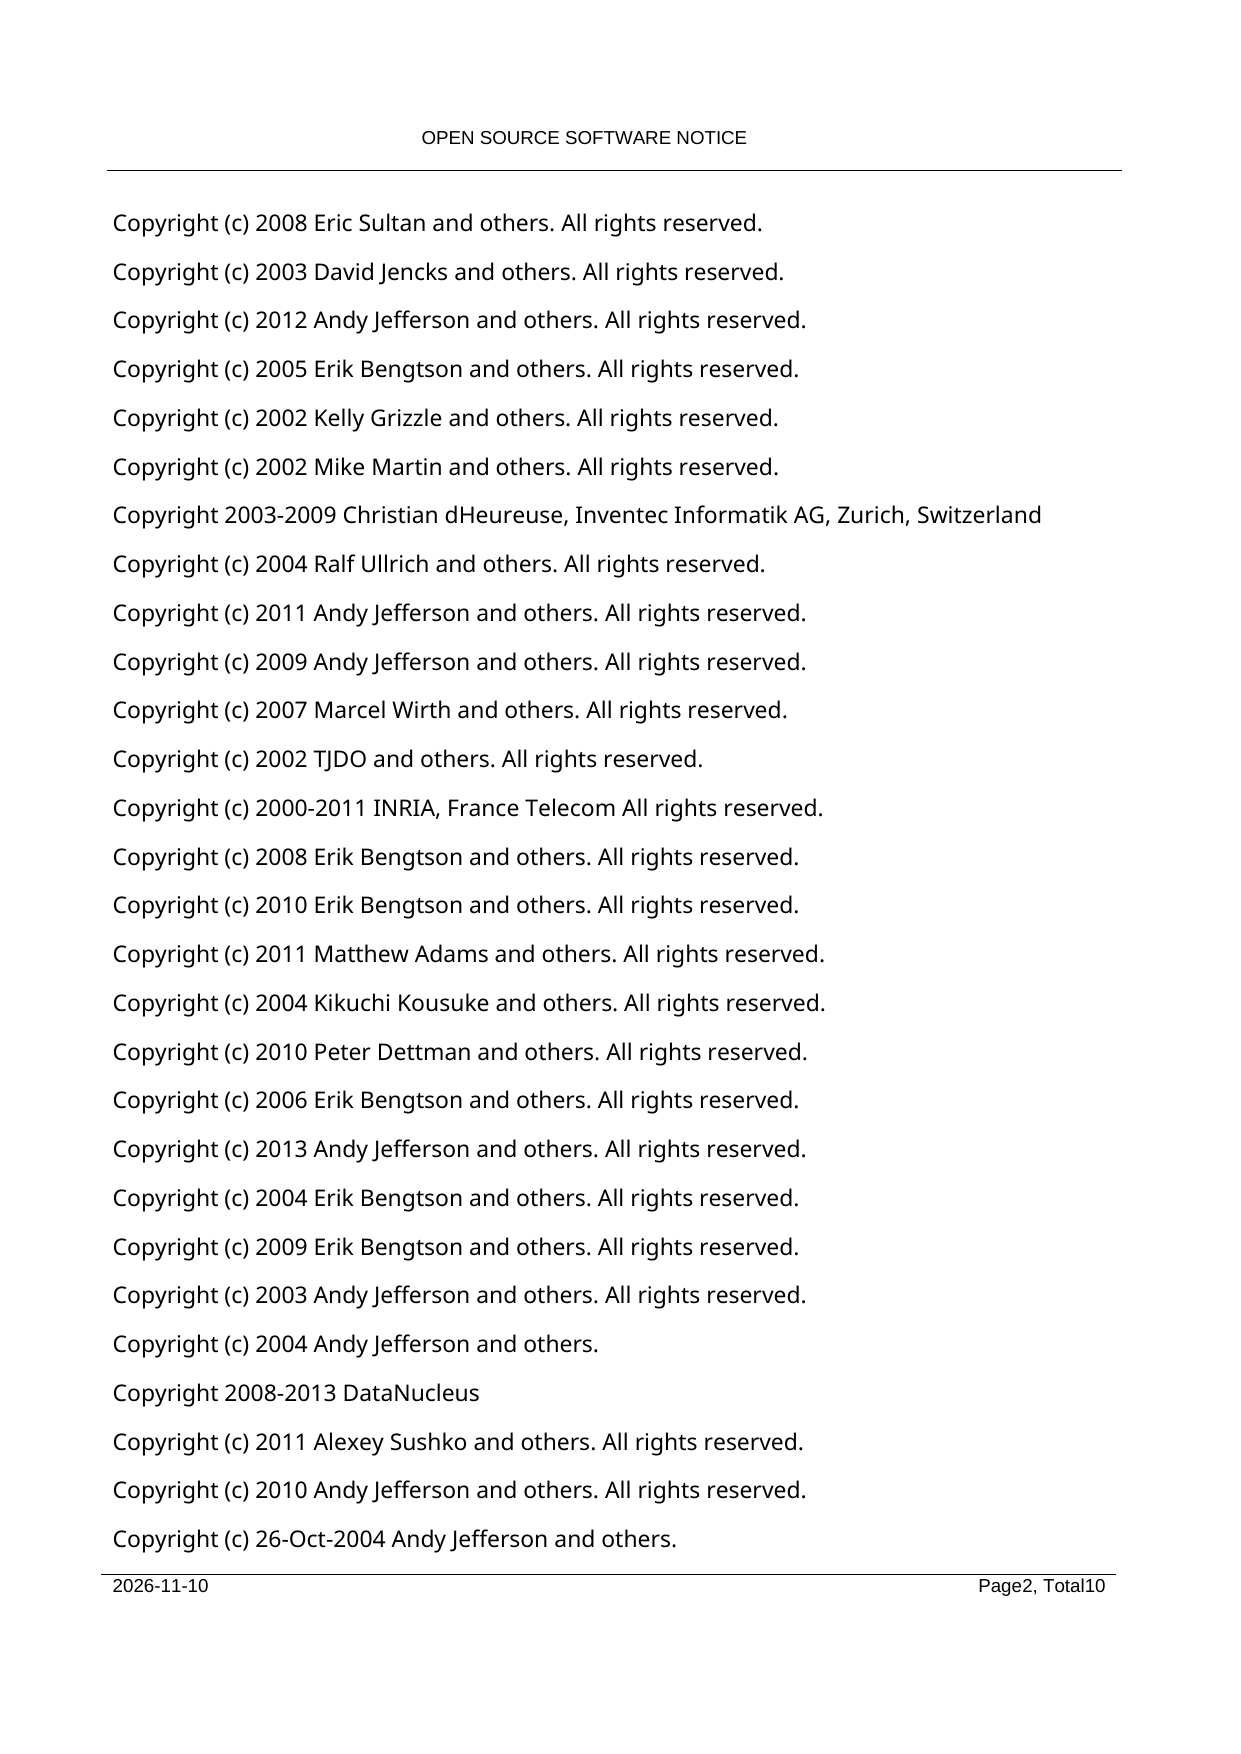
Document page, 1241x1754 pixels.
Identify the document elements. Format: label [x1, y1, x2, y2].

text [112, 206, 1128, 1555]
